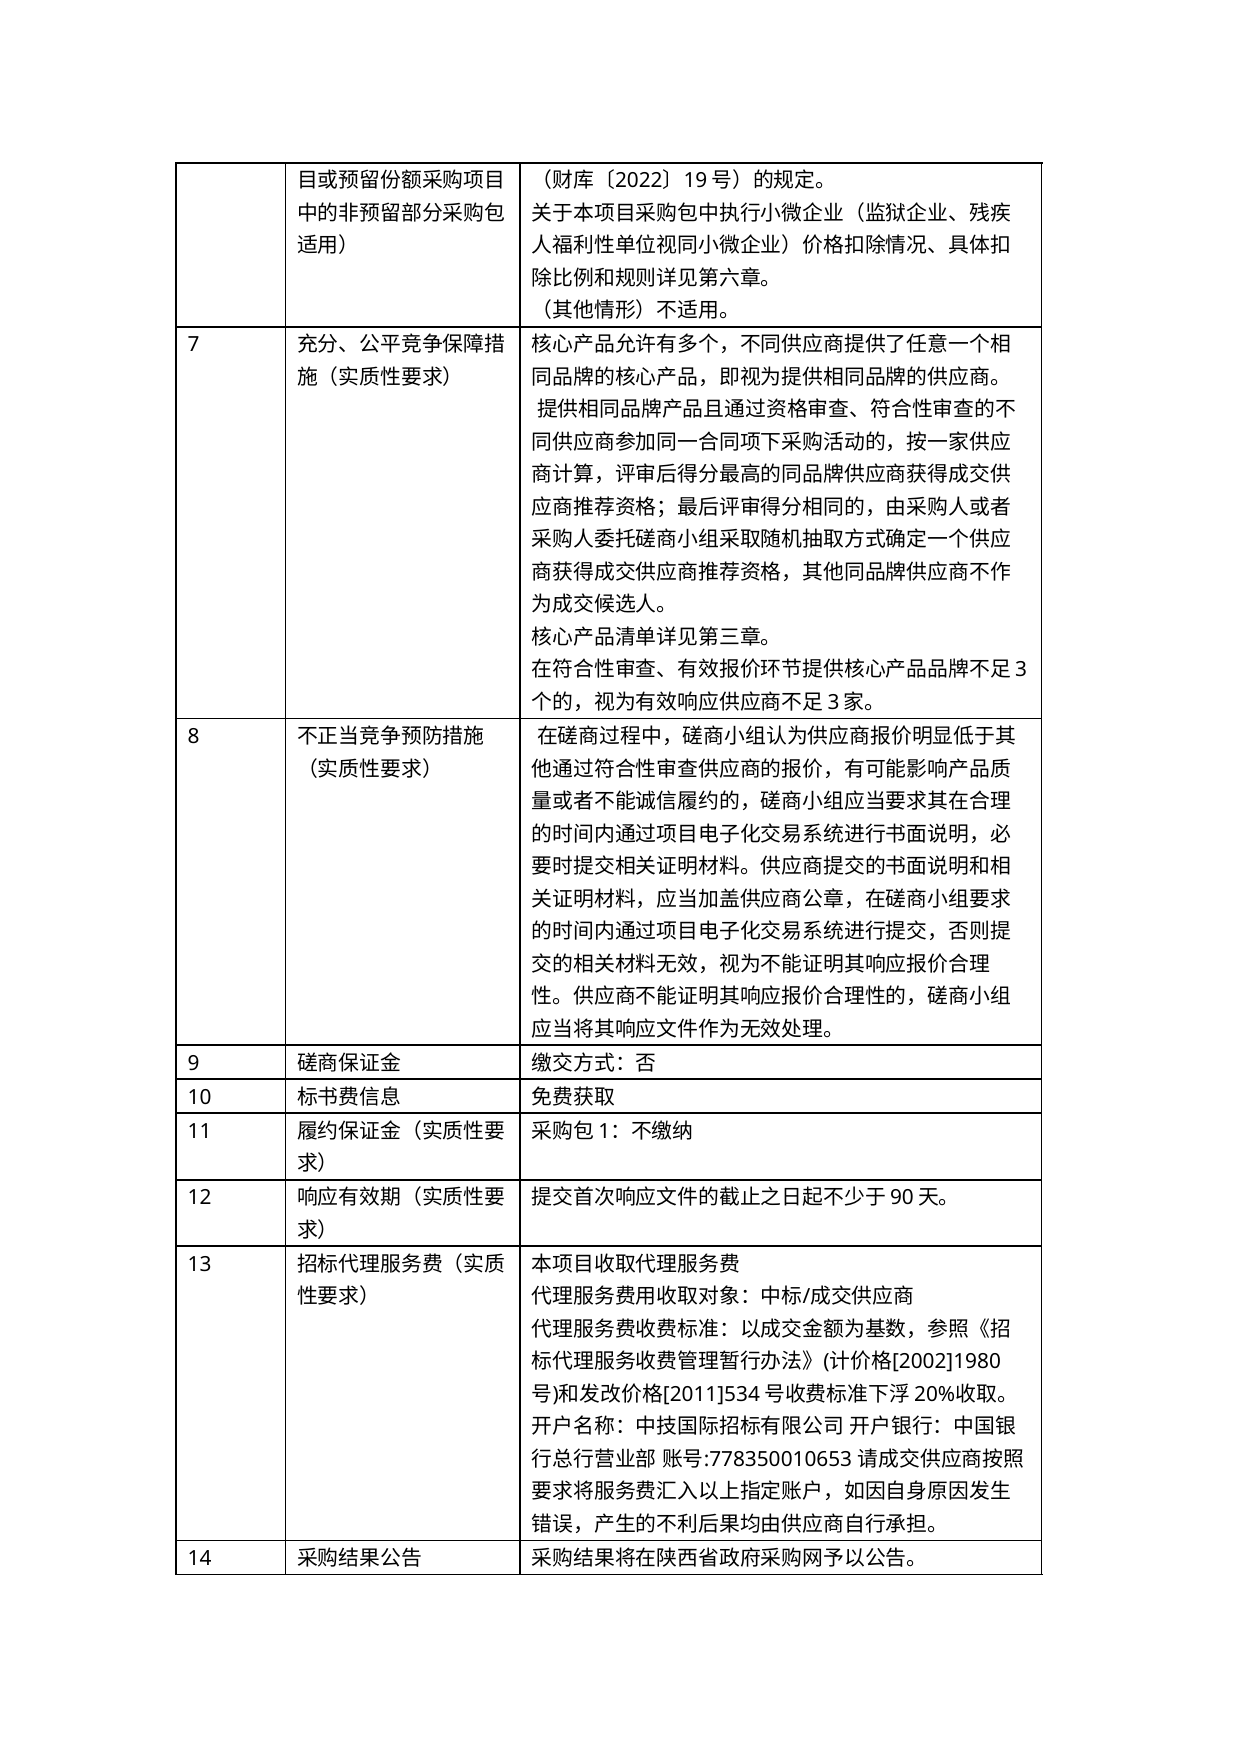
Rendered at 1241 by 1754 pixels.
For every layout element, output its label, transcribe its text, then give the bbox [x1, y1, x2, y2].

table_cell 11 [177, 1114, 285, 1179]
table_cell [521, 164, 1041, 326]
table_cell 10 [177, 1080, 285, 1112]
table_cell 充分、公平竞争保障措施（实质性要求） [286, 328, 519, 718]
table_cell 招标代理服务费（实质性要求） [286, 1247, 519, 1539]
table_cell 12 [177, 1181, 285, 1245]
table_cell 响应有效期（实质性要求） [286, 1181, 519, 1245]
table_cell 6 [177, 164, 285, 326]
table_cell 采购结果将在陕西省政府采购网予以公告。 [521, 1541, 1041, 1573]
table_cell 履约保证金（实质性要求） [286, 1114, 519, 1179]
table_cell 8 [177, 719, 285, 1044]
table_cell 免费获取 [521, 1080, 1041, 1112]
table_cell 13 [177, 1247, 285, 1539]
table_cell 在磋商过程中，磋商小组认为供应商报价明显低于其他通过符合性审查供应商的报价，有可能影响产品质量或者不能诚信履约的，磋商小组应当要求其在合理的时间内通过项目电子化交易系统进行书面说明，必要时提交相关证明材料。供应商提交的书面说明和相关证明材料，应当加盖供应商公章，在磋商小组要求的时间内通过项目电子化交易系统进行提交，否则提交的相关材料无效，视为不能证明其响应报价合理性。供应商不能证明其响应报价合理性的，磋商小组应当将其响应文件作为无效处理。 [521, 719, 1041, 1044]
table_cell 采购结果公告 [286, 1541, 519, 1573]
table_cell 核心产品允许有多个，不同供应商提供了任意一个相同品牌的核心产品，即视为提供相同品牌的供应商。 提供相同品牌产品且通过资格审查、符合性审查的不同供应商参加同一合同项下采购活动的，按一家供应商计算，评审后得分最高的同品牌供应商获得成交供应商推荐资格；最后评审得分相同的，由采购人或者采购人委托磋商小组采取随机抽取方式确定一个供应商获得成交供应商推荐资格，其他同品牌供应商不作为成交候选人。 核心产品清单详见第三章。 在符合性审查、有效报价环节提供核心产品品牌不足3个的，视为有效响应供应商不足3家。 [521, 328, 1041, 718]
table_cell 14 [177, 1541, 285, 1573]
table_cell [286, 164, 519, 326]
table_cell 9 [177, 1046, 285, 1078]
table_cell 缴交方式：否 [521, 1046, 1041, 1078]
table_cell 磋商保证金 [286, 1046, 519, 1078]
table_cell 7 [177, 328, 285, 718]
table_cell 标书费信息 [286, 1080, 519, 1112]
table_cell 本项目收取代理服务费 代理服务费用收取对象：中标/成交供应商 代理服务费收费标准：以成交金额为基数，参照《招标代理服务收费管理暂行办法》(计价格[2002]1980号)和发改价格[2011]534号收费标准下浮20%收取。 开户名称：中技国际招标有限公司 开户银行：中国银行总行营业部 账号:778350010653 请成交供应商按照要求将服务费汇入以上指定账户，如因自身原因发生错误，产生的不利后果均由供应商自行承担。 [521, 1247, 1041, 1539]
table_cell 采购包1：不缴纳 [521, 1114, 1041, 1179]
table_cell 提交首次响应文件的截止之日起不少于90天。 [521, 1181, 1041, 1245]
table_cell 不正当竞争预防措施（实质性要求） [286, 719, 519, 1044]
